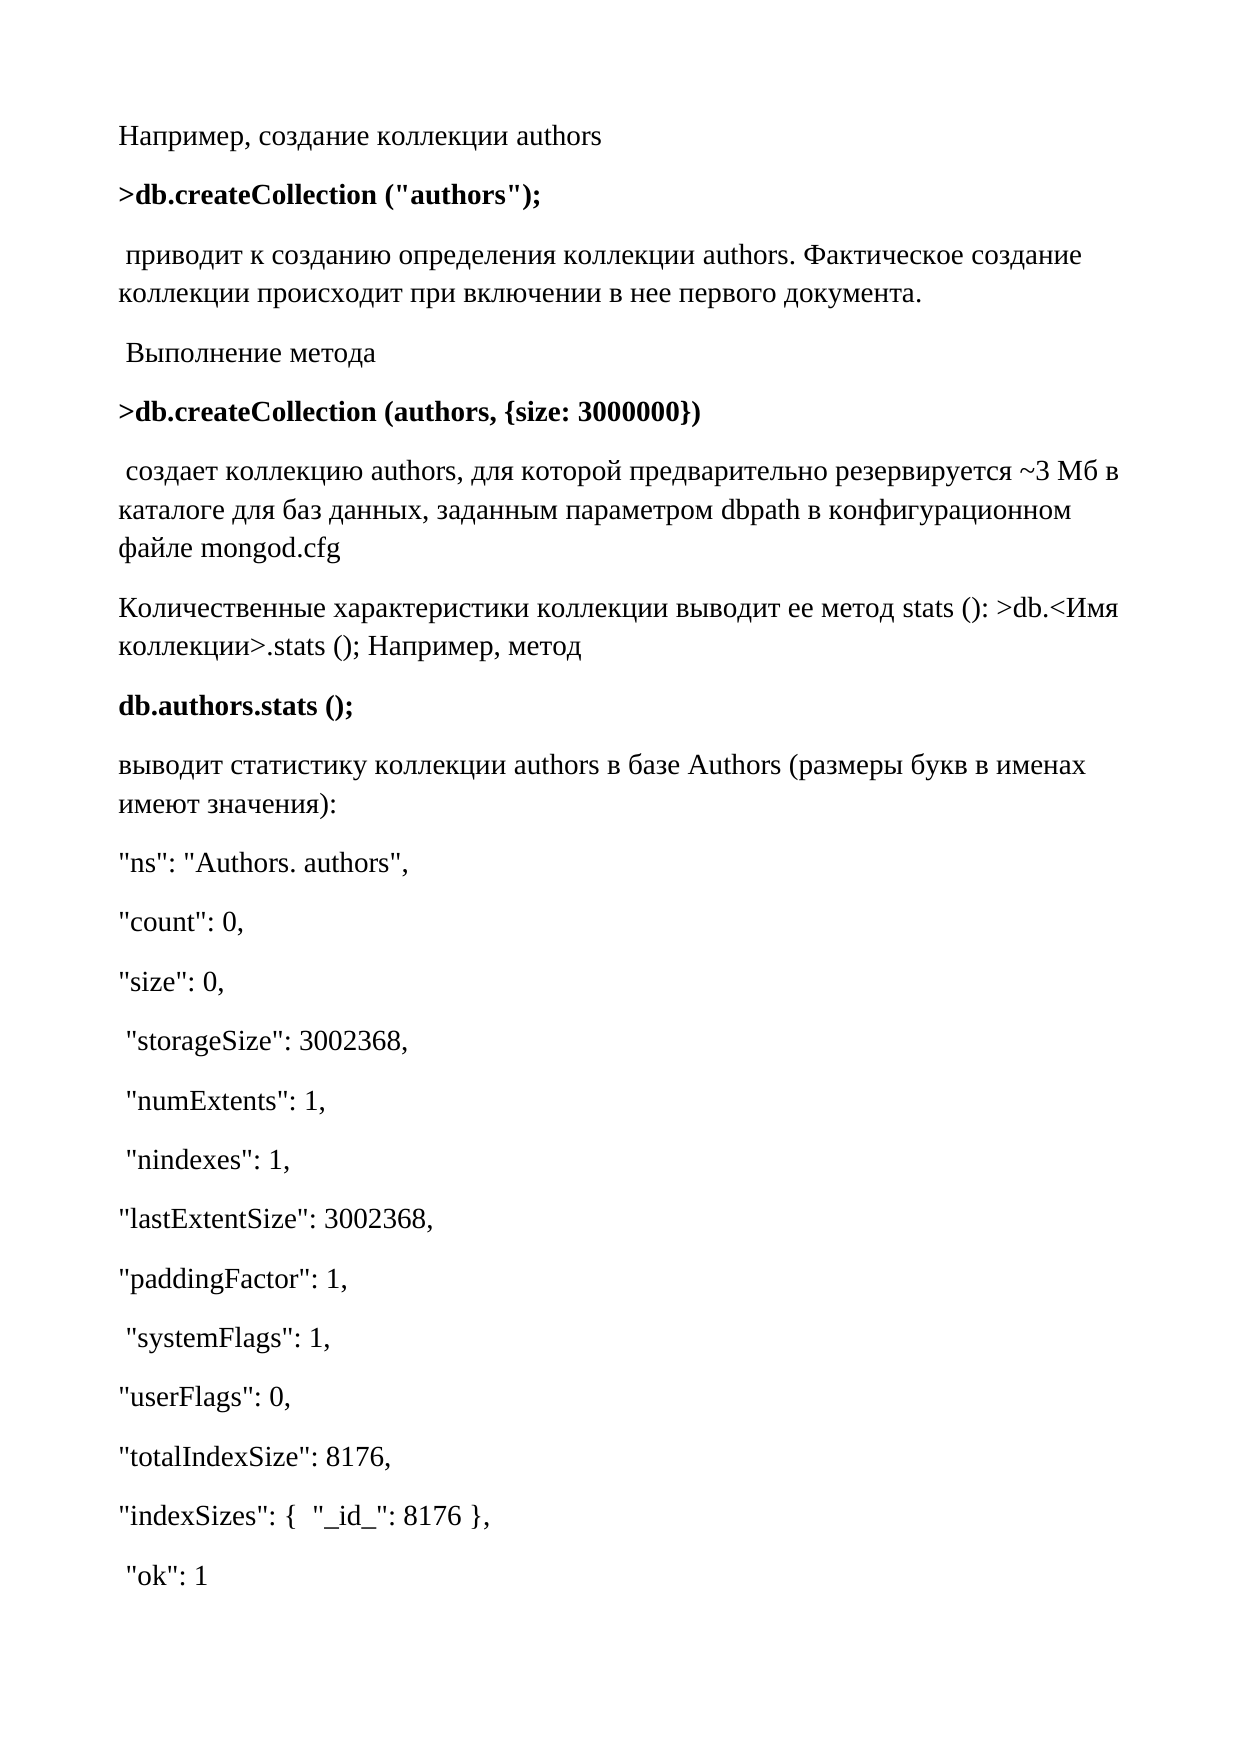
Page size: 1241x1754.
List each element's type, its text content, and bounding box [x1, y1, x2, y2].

text "storageSize": 3002368, [118, 1023, 1152, 1057]
text "systemFlags": 1, [118, 1320, 1152, 1354]
text приводит к созданию определения коллекции authors. Фактическое создание коллекции происходит при включении в нее первого документа. [118, 237, 1152, 309]
text выводит статистику коллекции authors в базе Authors (размеры букв в именах имеют значения): [118, 747, 1152, 819]
text "userFlags": 0, [118, 1379, 1152, 1413]
text Например, создание коллекции authors [118, 118, 1152, 152]
text "numExtents": 1, [118, 1083, 1152, 1116]
text "nindexes": 1, [118, 1142, 1152, 1176]
text создает коллекцию authors, для которой предварительно резервируется ~3 Мб в каталоге для баз данных, заданным параметром dbpath в конфигурационном файле mongod.cfg [118, 453, 1152, 564]
text "lastExtentSize": 3002368, [118, 1201, 1152, 1235]
text "paddingFactor": 1, [118, 1261, 1152, 1294]
text "ns": "Authors. authors", [118, 845, 1152, 879]
text "totalIndexSize": 8176, [118, 1439, 1152, 1472]
text "count": 0, [118, 904, 1152, 938]
text >db.createCollection (authors, {size: 3000000}) [118, 394, 1152, 428]
text "indexSizes": { "_id_": 8176 }, [118, 1498, 1152, 1532]
text "ok": 1 [118, 1558, 1152, 1591]
text Количественные характеристики коллекции выводит ее метод stats (): >db.<Имя коллекции>.stats (); Например, метод [118, 590, 1152, 662]
text >db.createCollection ("authors"); [118, 177, 1152, 211]
text "size": 0, [118, 964, 1152, 997]
text db.authors.stats (); [118, 688, 1152, 721]
text Выполнение метода [118, 335, 1152, 368]
